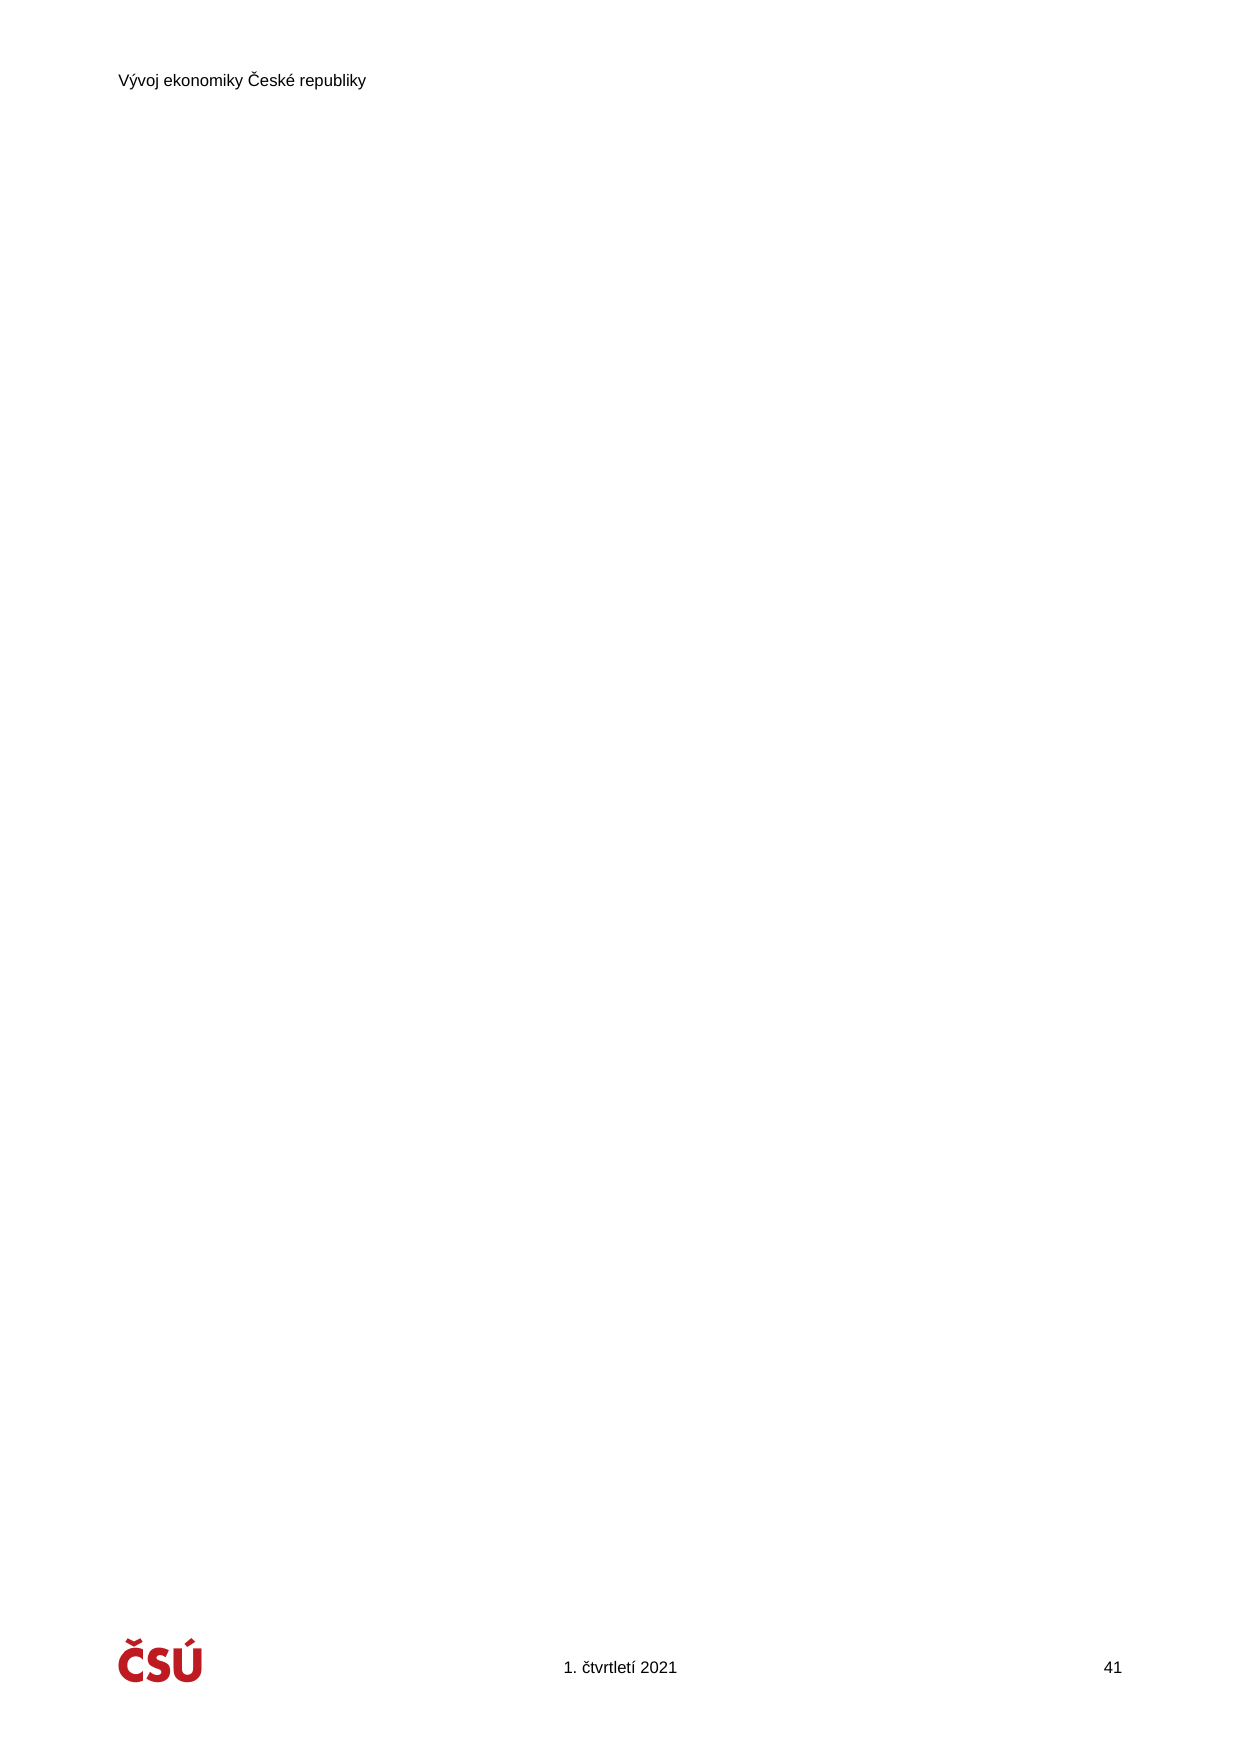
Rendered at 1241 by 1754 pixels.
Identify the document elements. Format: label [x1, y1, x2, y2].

picture [118, 1637, 202, 1683]
